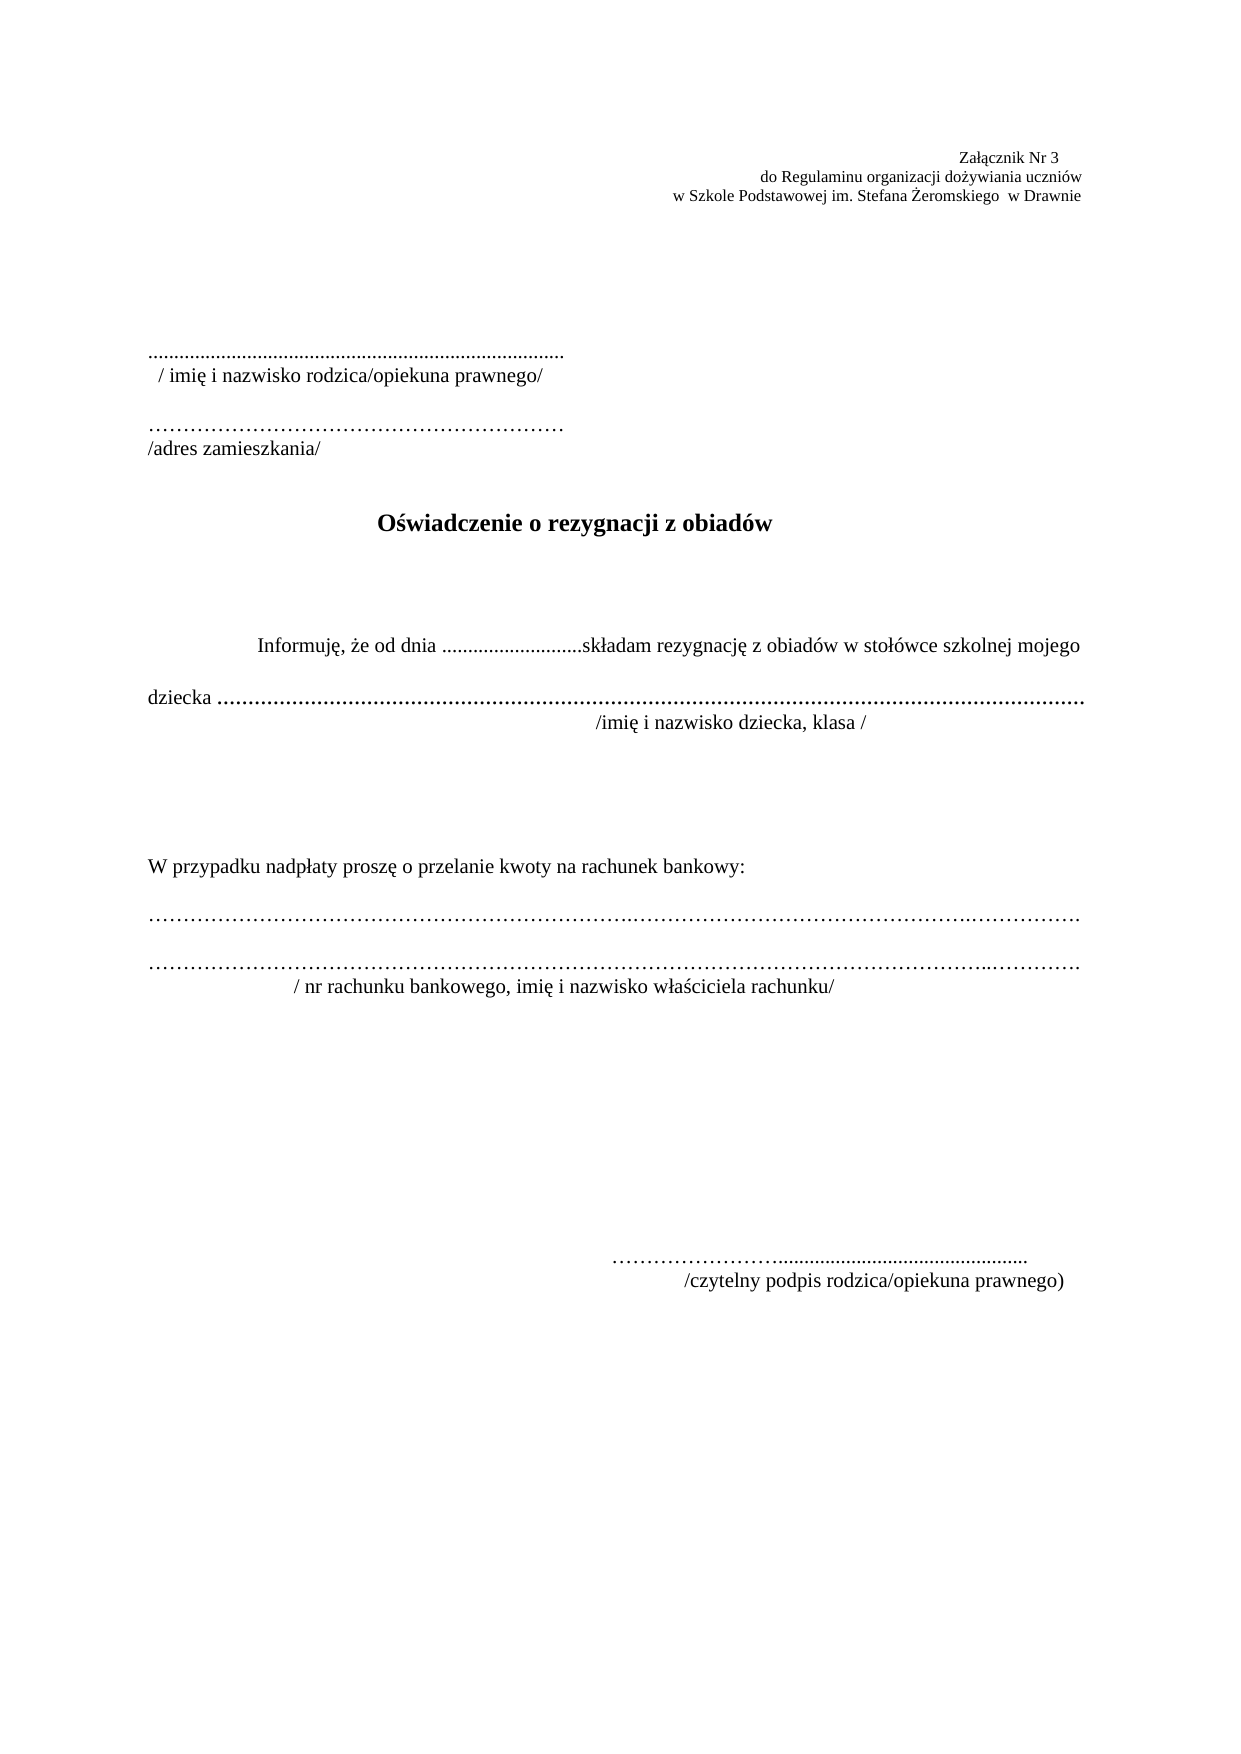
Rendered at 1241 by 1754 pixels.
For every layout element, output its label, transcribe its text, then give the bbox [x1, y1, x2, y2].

text …………………………………………………………………………………………………………..…………. [148, 950, 1093, 974]
text w Szkole Podstawowej im. Stefana Żeromskiego w Drawnie [148, 186, 1093, 205]
text /czytelny podpis rodzica/opiekuna prawnego) [148, 1268, 1093, 1292]
text ................................................................................ [148, 339, 1093, 363]
text Informuję, że od dnia ...........................składam rezygnację z obiadów w stołówce szkolnej mojego [148, 633, 1093, 657]
text …………………………………………………… [148, 411, 1093, 436]
text /adres zamieszkania/ [148, 436, 1093, 459]
text Oświadczenie o rezygnacji z obiadów [148, 508, 1093, 536]
text do Regulaminu organizacji dożywiania uczniów [148, 167, 1093, 186]
text / imię i nazwisko rodzica/opiekuna prawnego/ [148, 363, 1093, 387]
text W przypadku nadpłaty proszę o przelanie kwoty na rachunek bankowy: [148, 854, 1093, 878]
text …………………………………………………………….………………………………………….……………. [148, 902, 1093, 926]
text /imię i nazwisko dziecka, klasa / [148, 709, 1093, 734]
text / nr rachunku bankowego, imię i nazwisko właściciela rachunku/ [148, 974, 1093, 998]
text Załącznik Nr 3 [885, 148, 1093, 167]
text dziecka ........................................................................................................................................... [148, 681, 1093, 709]
text ……………………................................................ [148, 1244, 1093, 1268]
